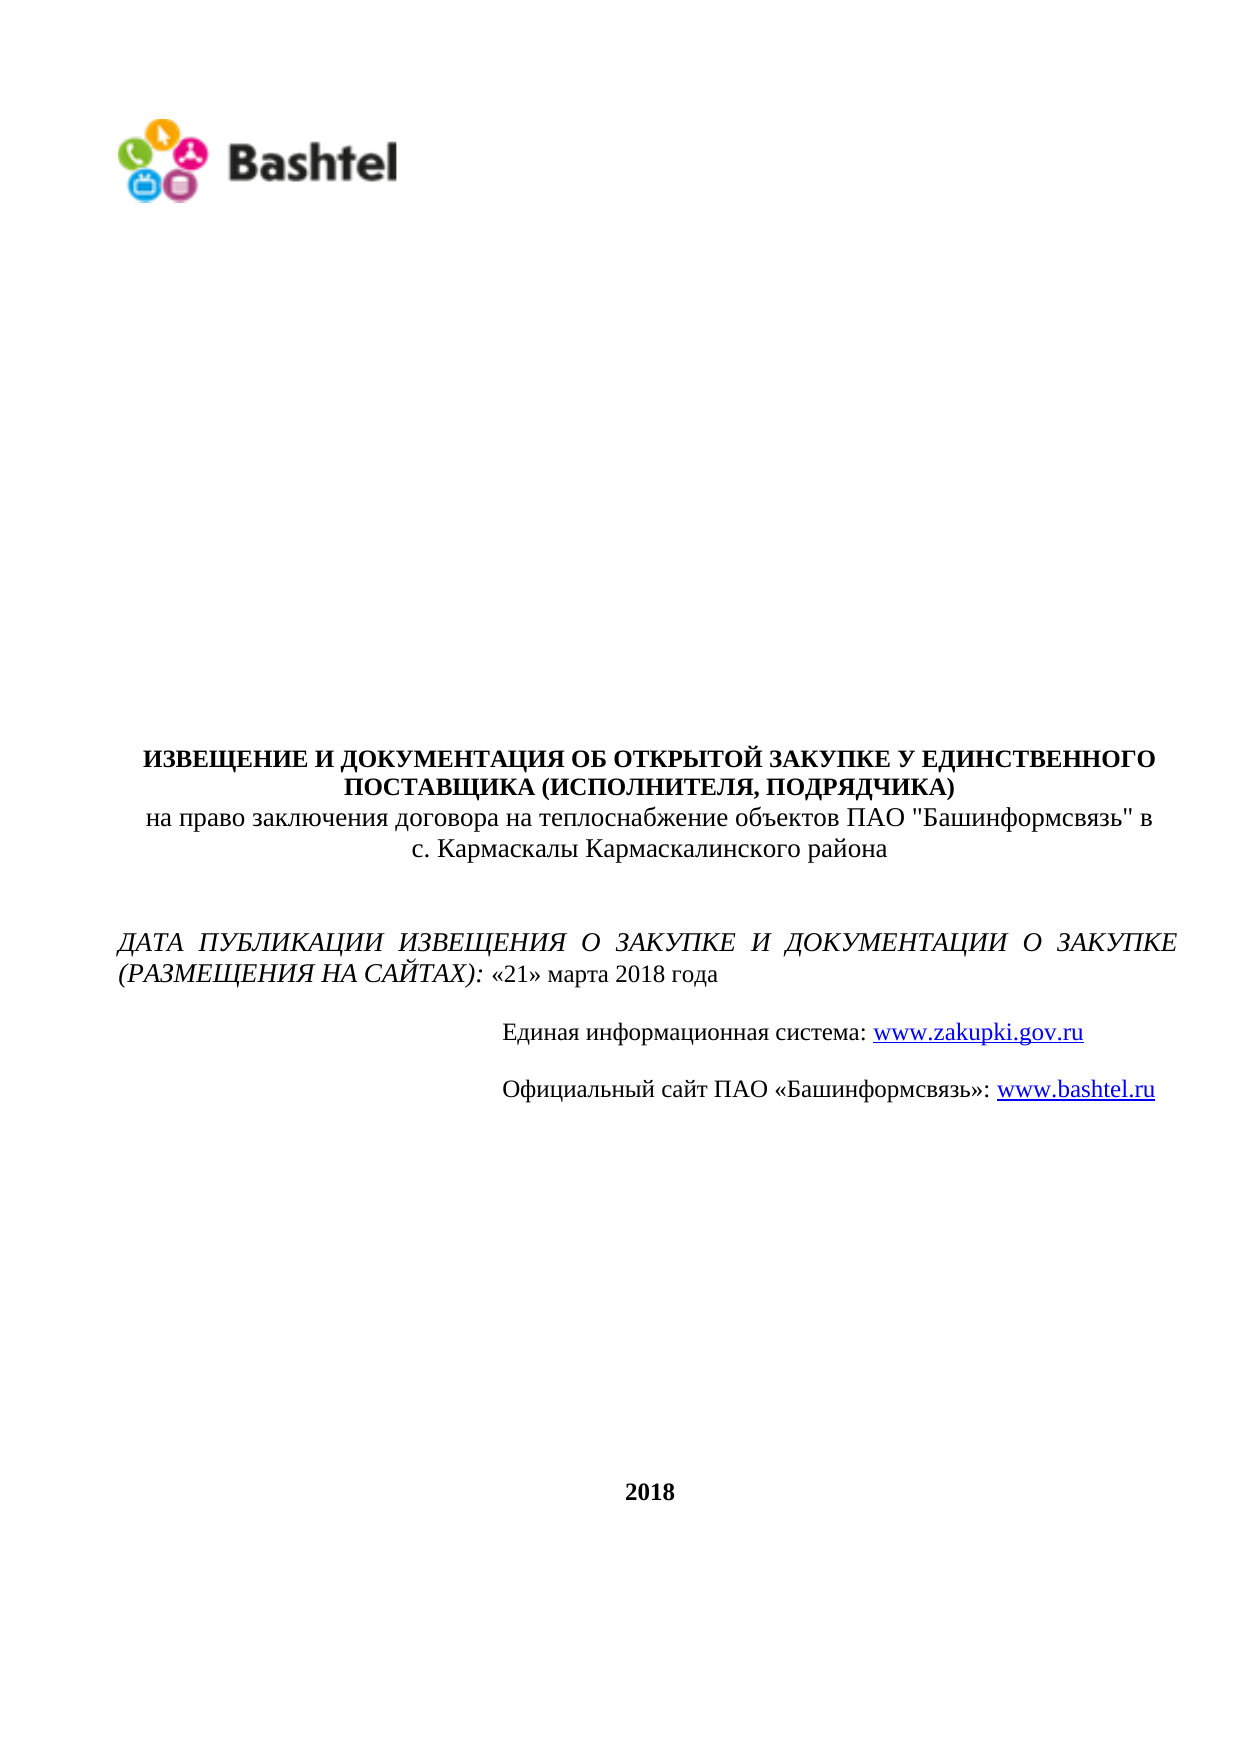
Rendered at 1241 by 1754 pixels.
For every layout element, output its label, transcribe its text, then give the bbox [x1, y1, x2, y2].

text на право заключения договора на теплоснабжение объектов ПАО "Башинформсвязь" в с. Кармаскалы Кармаскалинского района [118, 801, 1181, 863]
picture [118, 119, 397, 203]
text Единая информационная система: www.zakupki.gov.ru [502, 1017, 1181, 1046]
text ИЗВЕЩЕНИЕ И ДОКУМЕНТАЦИЯ ОБ ОТКРЫТОЙ ЗАКУПКЕ У ЕДИНСТВЕННОГО ПОСТАВЩИКА (ИСПОЛНИТЕЛЯ, ПОДРЯДЧИКА) [118, 744, 1181, 801]
text ДАТА ПУБЛИКАЦИИ ИЗВЕЩЕНИЯ О ЗАКУПКЕ И ДОКУМЕНТАЦИИ О ЗАКУПКЕ (РАЗМЕЩЕНИЯ НА САЙТАХ): «21» марта 2018 года [118, 926, 1181, 988]
text Официальный сайт ПАО «Башинформсвязь»: www.bashtel.ru [502, 1074, 1181, 1103]
text 2018 [118, 1477, 1181, 1506]
